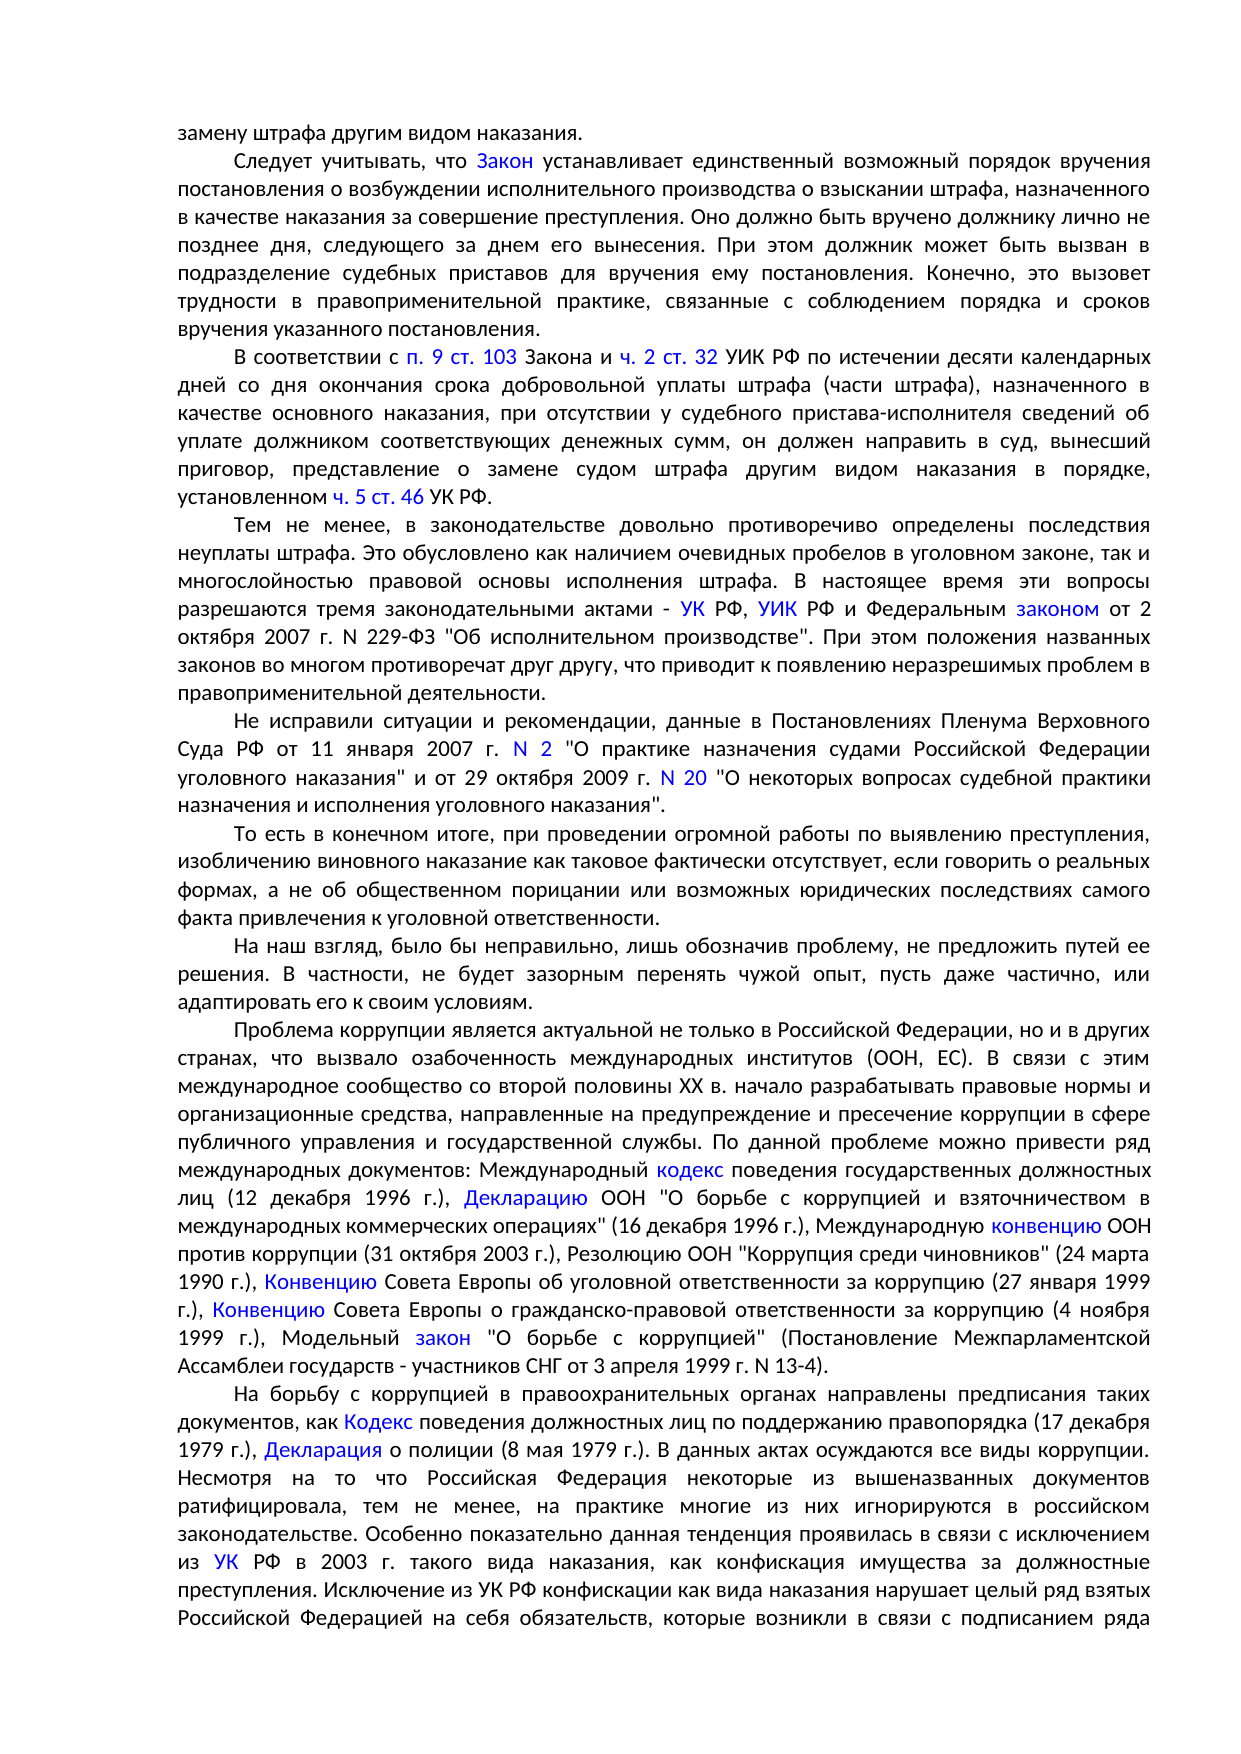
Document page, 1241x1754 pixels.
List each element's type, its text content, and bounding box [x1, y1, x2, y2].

text Не исправили ситуации и рекомендации, данные в Постановлениях Пленума Верховного Суда РФ от 11 января 2007 г. N 2 "О практике назначения судами Российской Федерации уголовного наказания" и от 29 октября 2009 г. N 20 "О некоторых вопросах судебной практики назначения и исполнения уголовного наказания". [177, 707, 1152, 819]
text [177, 118, 1152, 146]
text То есть в конечном итоге, при проведении огромной работы по выявлению преступления, изобличению виновного наказание как таковое фактически отсутствует, если говорить о реальных формах, а не об общественном порицании или возможных юридических последствиях самого факта привлечения к уголовной ответственности. [177, 819, 1152, 931]
text На наш взгляд, было бы неправильно, лишь обозначив проблему, не предложить путей ее решения. В частности, не будет зазорным перенять чужой опыт, пусть даже частично, или адаптировать его к своим условиям. [177, 931, 1152, 1015]
text Проблема коррупции является актуальной не только в Российской Федерации, но и в других странах, что вызвало озабоченность международных институтов (ООН, ЕС). В связи с этим международное сообщество со второй половины XX в. начало разрабатывать правовые нормы и организационные средства, направленные на предупреждение и пресечение коррупции в сфере публичного управления и государственной службы. По данной проблеме можно привести ряд международных документов: Международный кодекс поведения государственных должностных лиц (12 декабря 1996 г.), Декларацию ООН "О борьбе с коррупцией и взяточничеством в международных коммерческих операциях" (16 декабря 1996 г.), Международную конвенцию ООН против коррупции (31 октября 2003 г.), Резолюцию ООН "Коррупция среди чиновников" (24 марта 1990 г.), Конвенцию Совета Европы об уголовной ответственности за коррупцию (27 января 1999 г.), Конвенцию Совета Европы о гражданско-правовой ответственности за коррупцию (4 ноября 1999 г.), Модельный закон "О борьбе с коррупцией" (Постановление Межпарламентской Ассамблеи государств - участников СНГ от 3 апреля 1999 г. N 13-4). [177, 1015, 1152, 1379]
text Тем не менее, в законодательстве довольно противоречиво определены последствия неуплаты штрафа. Это обусловлено как наличием очевидных пробелов в уголовном законе, так и многослойностью правовой основы исполнения штрафа. В настоящее время эти вопросы разрешаются тремя законодательными актами - УК РФ, УИК РФ и Федеральным законом от 2 октября 2007 г. N 229-ФЗ "Об исполнительном производстве". При этом положения названных законов во многом противоречат друг другу, что приводит к появлению неразрешимых проблем в правоприменительной деятельности. [177, 510, 1152, 707]
text Следует учитывать, что Закон устанавливает единственный возможный порядок вручения постановления о возбуждении исполнительного производства о взыскании штрафа, назначенного в качестве наказания за совершение преступления. Оно должно быть вручено должнику лично не позднее дня, следующего за днем его вынесения. При этом должник может быть вызван в подразделение судебных приставов для вручения ему постановления. Конечно, это вызовет трудности в правоприменительной практике, связанные с соблюдением порядка и сроков вручения указанного постановления. [177, 146, 1152, 342]
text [177, 1379, 1152, 1631]
text В соответствии с п. 9 ст. 103 Закона и ч. 2 ст. 32 УИК РФ по истечении десяти календарных дней со дня окончания срока добровольной уплаты штрафа (части штрафа), назначенного в качестве основного наказания, при отсутствии у судебного пристава-исполнителя сведений об уплате должником соответствующих денежных сумм, он должен направить в суд, вынесший приговор, представление о замене судом штрафа другим видом наказания в порядке, установленном ч. 5 ст. 46 УК РФ. [177, 342, 1152, 510]
